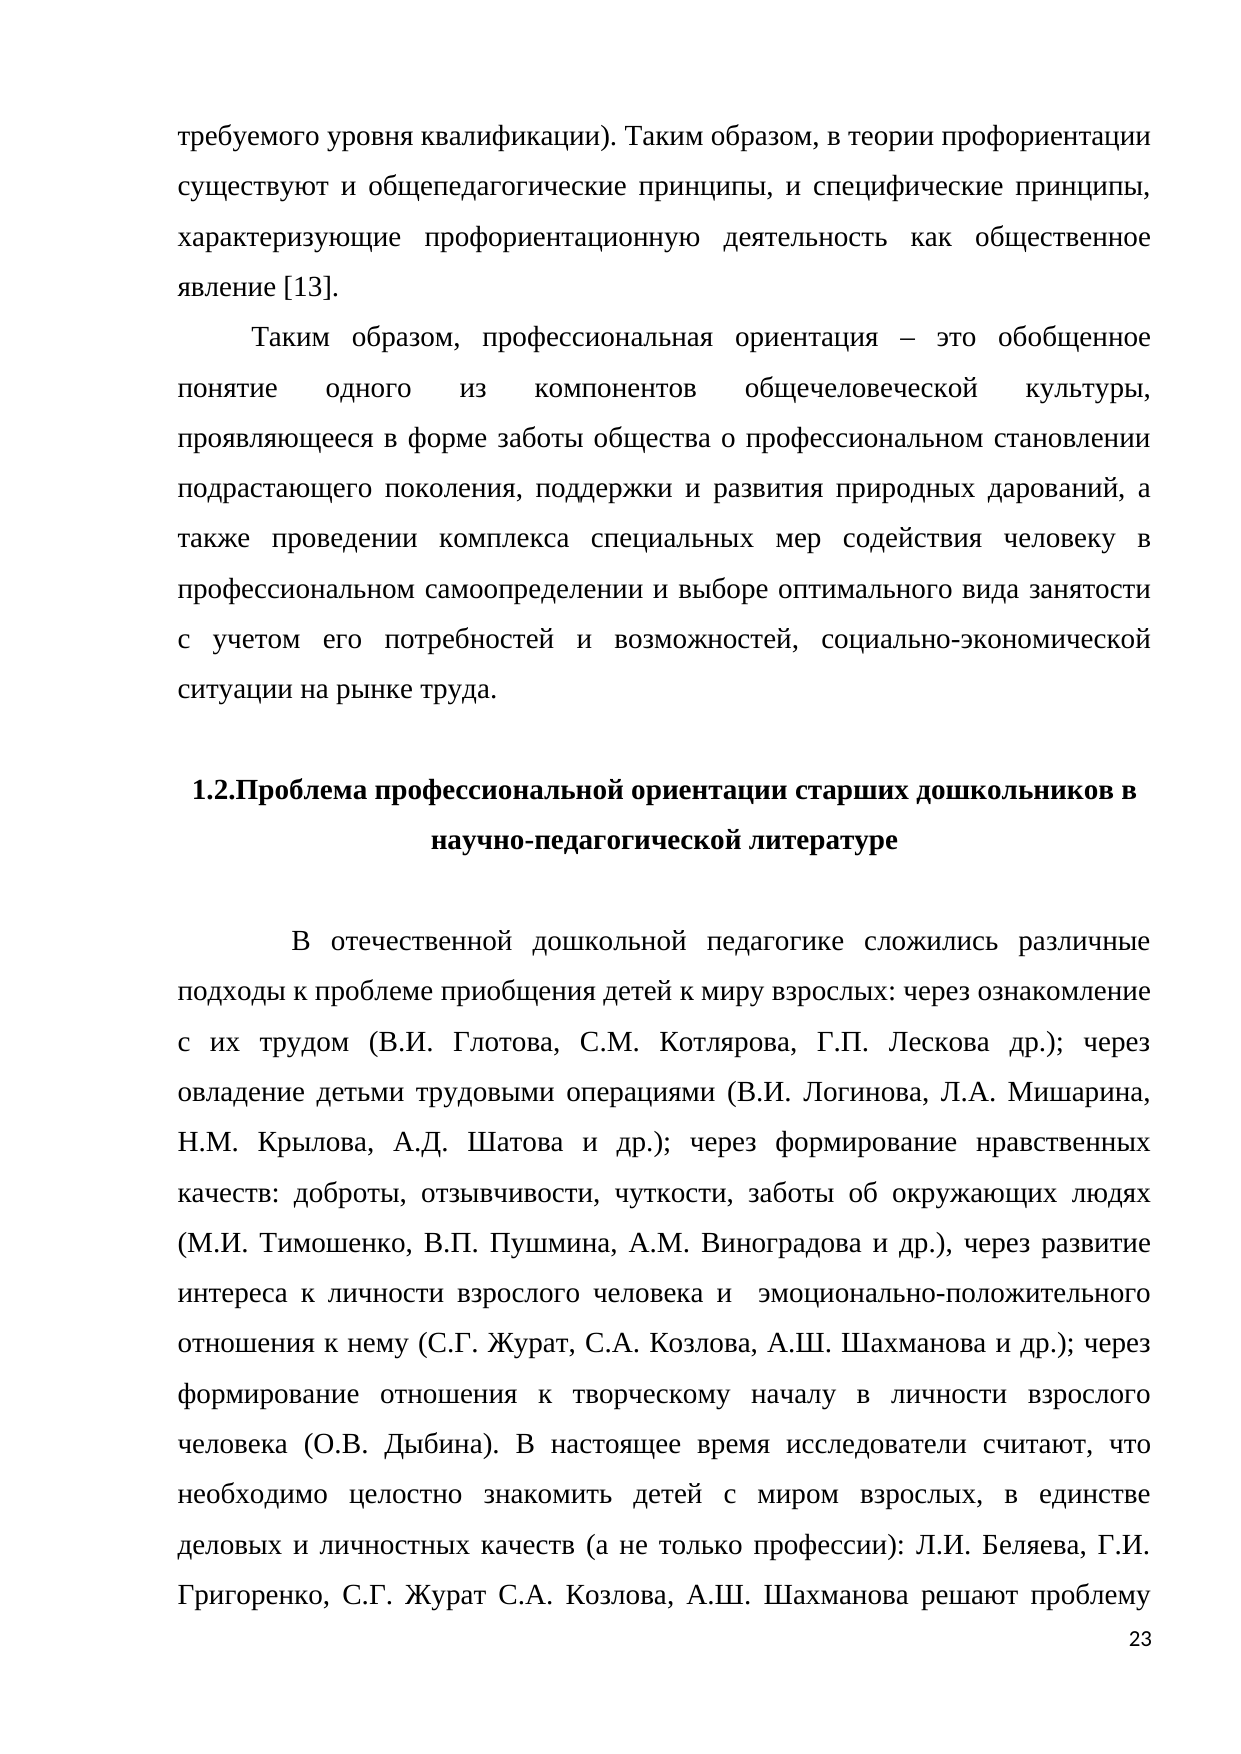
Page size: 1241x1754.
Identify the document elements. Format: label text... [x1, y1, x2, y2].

text 1.2.Проблема профессиональной ориентации старших дошкольников в научно-педагогической литературе [177, 772, 1152, 856]
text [177, 118, 1152, 303]
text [177, 923, 1152, 1611]
text Таким образом, профессиональная ориентация – это обобщенное понятие одного из компонентов общечеловеческой культуры, проявляющееся в форме заботы общества о профессиональном становлении подрастающего поколения, поддержки и развития природных дарований, а также проведении комплекса специальных мер содействия человеку в профессиональном самоопределении и выборе оптимального вида занятости с учетом его потребностей и возможностей, социально-экономической ситуации на рынке труда. [177, 319, 1152, 705]
